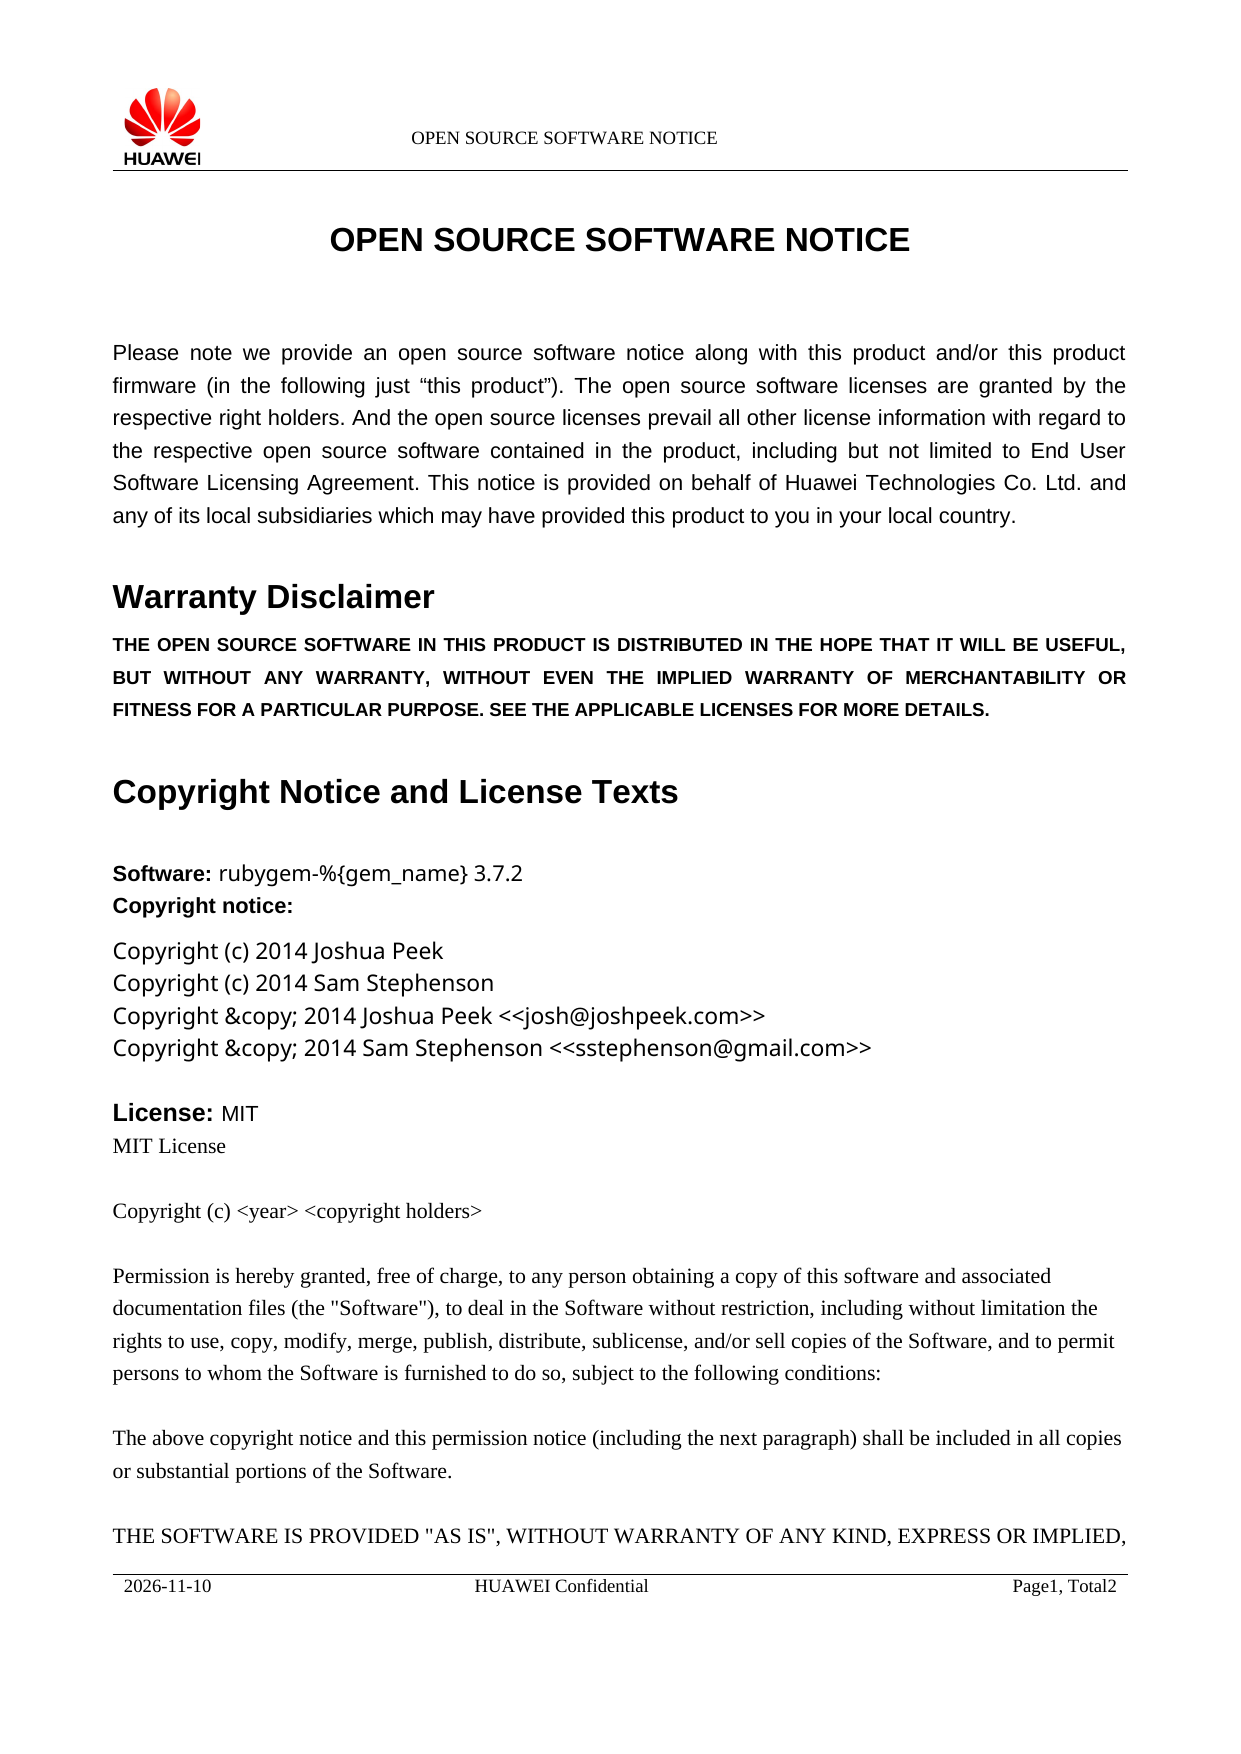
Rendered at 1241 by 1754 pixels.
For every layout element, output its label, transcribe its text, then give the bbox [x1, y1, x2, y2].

text The open source software in this product is distributed in the hope that it will be useful, but WITHOUT ANY WARRANTY, without even the implied warranty of MERCHANTABILITY or FITNESS FOR A PARTICULAR PURPOSE. See the applicable licenses for more details. [112, 629, 1128, 726]
text Copyright (c) 2014 Joshua Peek Copyright (c) 2014 Sam Stephenson Copyright &copy; 2014 Joshua Peek <<josh@joshpeek.com>> Copyright &copy; 2014 Sam Stephenson <<sstephenson@gmail.com>> [112, 934, 1128, 1096]
text Please note we provide an open source software notice along with this product and/or this product firmware (in the following just “this product”). The open source software licenses are granted by the respective right holders. And the open source licenses prevail all other license information with regard to the respective open source software contained in the product, including but not limited to End User Software Licensing Agreement. This notice is provided on behalf of Huawei Technologies Co. Ltd. and any of its local subsidiaries which may have provided this product to you in your local country. [112, 336, 1128, 531]
text Warranty Disclaimer [112, 564, 1128, 629]
picture [124, 88, 201, 165]
title Software: rubygem-%{gem_name} 3.7.2 [112, 856, 1128, 889]
text Copyright notice: [112, 889, 1128, 921]
text OPEN SOURCE SOFTWARE NOTICE [112, 206, 1128, 271]
text License: MIT [112, 1096, 1128, 1129]
text Copyright Notice and License Texts [112, 759, 1128, 824]
